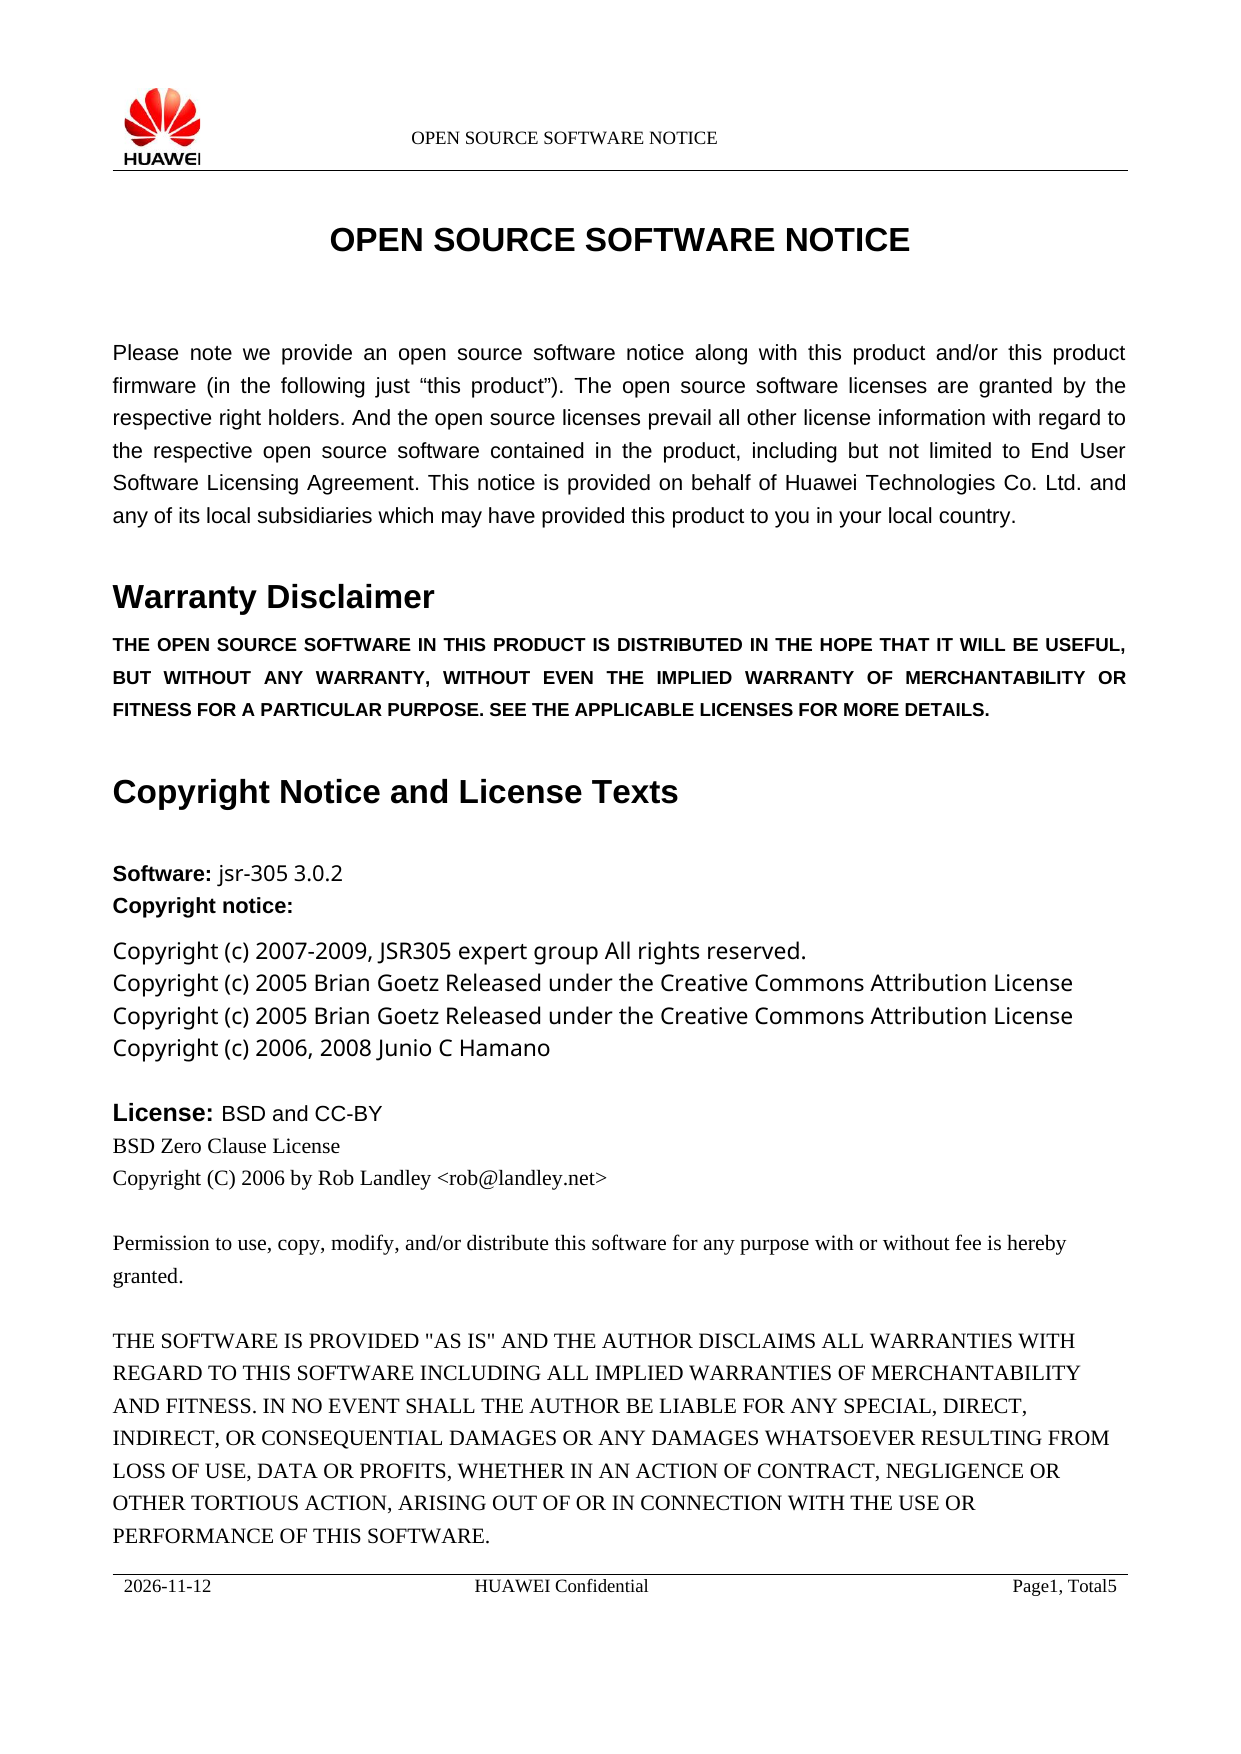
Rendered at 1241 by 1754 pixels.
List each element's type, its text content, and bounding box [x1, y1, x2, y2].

text License: BSD and CC-BY [112, 1096, 1128, 1129]
text Please note we provide an open source software notice along with this product and/or this product firmware (in the following just “this product”). The open source software licenses are granted by the respective right holders. And the open source licenses prevail all other license information with regard to the respective open source software contained in the product, including but not limited to End User Software Licensing Agreement. This notice is provided on behalf of Huawei Technologies Co. Ltd. and any of its local subsidiaries which may have provided this product to you in your local country. [112, 336, 1128, 531]
text Copyright notice: [112, 889, 1128, 921]
text Warranty Disclaimer [112, 564, 1128, 629]
text The open source software in this product is distributed in the hope that it will be useful, but WITHOUT ANY WARRANTY, without even the implied warranty of MERCHANTABILITY or FITNESS FOR A PARTICULAR PURPOSE. See the applicable licenses for more details. [112, 629, 1128, 726]
text OPEN SOURCE SOFTWARE NOTICE [112, 206, 1128, 271]
title Software: jsr-305 3.0.2 [112, 856, 1128, 889]
text Copyright Notice and License Texts [112, 759, 1128, 824]
text Copyright (c) 2007-2009, JSR305 expert group All rights reserved. Copyright (c) 2005 Brian Goetz Released under the Creative Commons Attribution License Copyright (c) 2005 Brian Goetz Released under the Creative Commons Attribution License Copyright (c) 2006, 2008 Junio C Hamano [112, 934, 1128, 1096]
picture [124, 88, 201, 165]
